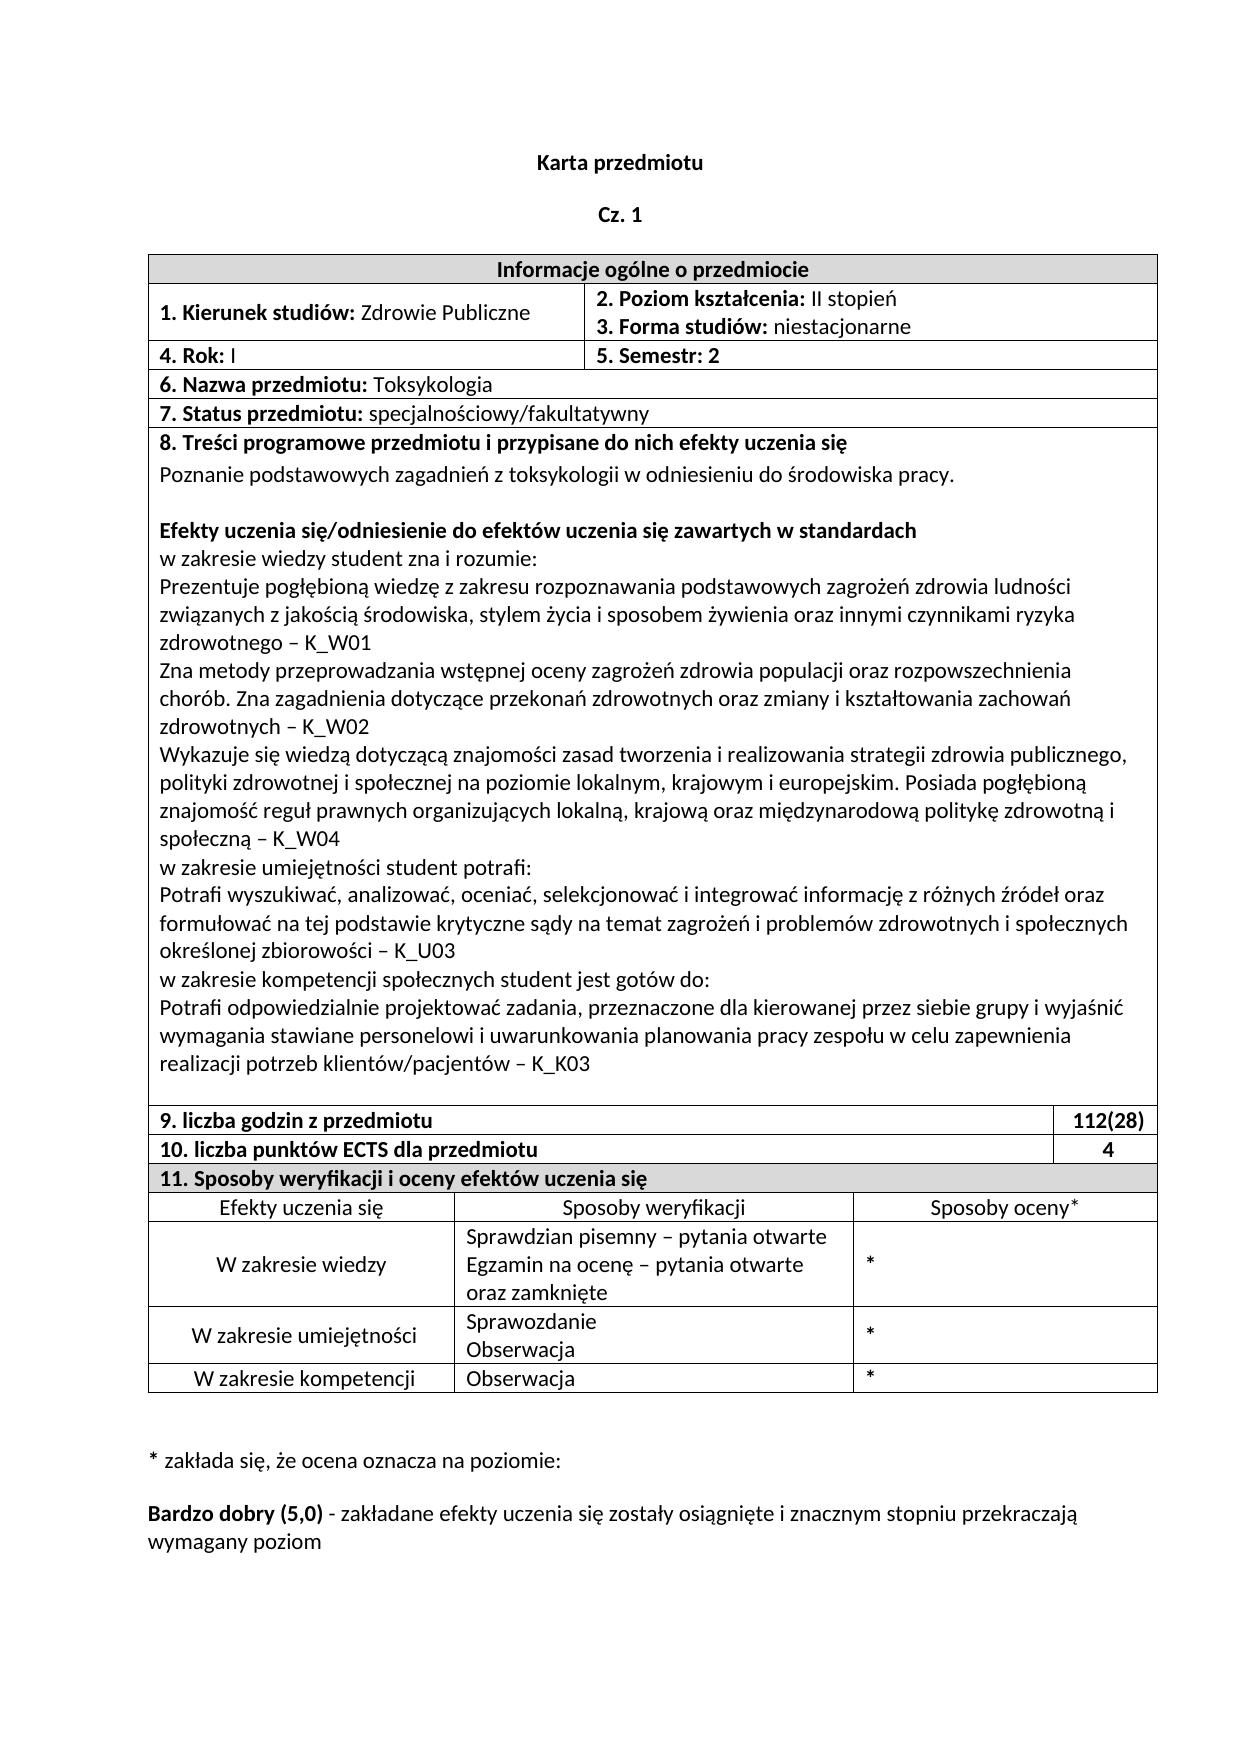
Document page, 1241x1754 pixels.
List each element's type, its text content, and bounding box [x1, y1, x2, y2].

table_cell Sposoby oceny* [854, 1193, 1157, 1221]
text Cz. 1 [148, 201, 1093, 229]
table_cell 4. Rok: I [149, 341, 584, 369]
table_cell 5. Semestr: 2 [585, 341, 1157, 369]
text Karta przedmiotu [148, 148, 1093, 176]
table_cell Sprawozdanie Obserwacja [455, 1307, 853, 1363]
table_cell Poznanie podstawowych zagadnień z toksykologii w odniesieniu do środowiska pracy. Efekty uczenia się/odniesienie do efektów uczenia się zawartych w standardach w zakresie wiedzy student zna i rozumie: Prezentuje pogłębioną wiedzę z zakresu rozpoznawania podstawowych zagrożeń zdrowia ludności związanych z jakością środowiska, stylem życia i sposobem żywienia oraz innymi czynnikami ryzyka zdrowotnego – K_W01 Zna metody przeprowadzania wstępnej oceny zagrożeń zdrowia populacji oraz rozpowszechnienia chorób. Zna zagadnienia dotyczące przekonań zdrowotnych oraz zmiany i kształtowania zachowań zdrowotnych – K_W02 Wykazuje się wiedzą dotyczącą znajomości zasad tworzenia i realizowania strategii zdrowia publicznego, polityki zdrowotnej i społecznej na poziomie lokalnym, krajowym i europejskim. Posiada pogłębioną znajomość reguł prawnych organizujących lokalną, krajową oraz międzynarodową politykę zdrowotną i społeczną – K_W04 w zakresie umiejętności student potrafi: Potrafi wyszukiwać, analizować, oceniać, selekcjonować i integrować informację z różnych źródeł oraz formułować na tej podstawie krytyczne sądy na temat zagrożeń i problemów zdrowotnych i społecznych określonej zbiorowości – K_U03 w zakresie kompetencji społecznych student jest gotów do: Potrafi odpowiedzialnie projektować zadania, przeznaczone dla kierowanej przez siebie grupy i wyjaśnić wymagania stawiane personelowi i uwarunkowania planowania pracy zespołu w celu zapewnienia realizacji potrzeb klientów/pacjentów – K_K03 [149, 460, 1157, 1105]
table_cell 8. Treści programowe przedmiotu i przypisane do nich efekty uczenia się [149, 428, 1157, 460]
table_cell 9. liczba godzin z przedmiotu [149, 1106, 1053, 1134]
table_cell Obserwacja [455, 1364, 853, 1392]
text Bardzo dobry (5,0) - zakładane efekty uczenia się zostały osiągnięte i znacznym stopniu przekraczają wymagany poziom [148, 1499, 1093, 1555]
table_cell 11. Sposoby weryfikacji i oceny efektów uczenia się [149, 1164, 1157, 1192]
table_header Informacje ogólne o przedmiocie [149, 255, 1157, 283]
table_cell 112(28) [1054, 1106, 1157, 1134]
table_cell 2. Poziom kształcenia: II stopień 3. Forma studiów: niestacjonarne [585, 284, 1157, 340]
table_cell W zakresie wiedzy [149, 1222, 454, 1306]
table_cell 1. Kierunek studiów: Zdrowie Publiczne [149, 284, 584, 340]
table_cell 4 [1054, 1135, 1157, 1163]
table_cell * [854, 1364, 1157, 1392]
table_cell W zakresie kompetencji [149, 1364, 454, 1392]
table_cell 6. Nazwa przedmiotu: Toksykologia [149, 370, 1157, 398]
table_cell * [854, 1222, 1157, 1306]
table_cell Sposoby weryfikacji [455, 1193, 853, 1221]
table_cell * [854, 1307, 1157, 1363]
table_cell Sprawdzian pisemny – pytania otwarte Egzamin na ocenę – pytania otwarte oraz zamknięte [455, 1222, 853, 1306]
table_cell Efekty uczenia się [149, 1193, 454, 1221]
table_cell W zakresie umiejętności [149, 1307, 454, 1363]
table_cell 10. liczba punktów ECTS dla przedmiotu [149, 1135, 1053, 1163]
text * zakłada się, że ocena oznacza na poziomie: [148, 1446, 1093, 1474]
table_cell 7. Status przedmiotu: specjalnościowy/fakultatywny [149, 399, 1157, 427]
